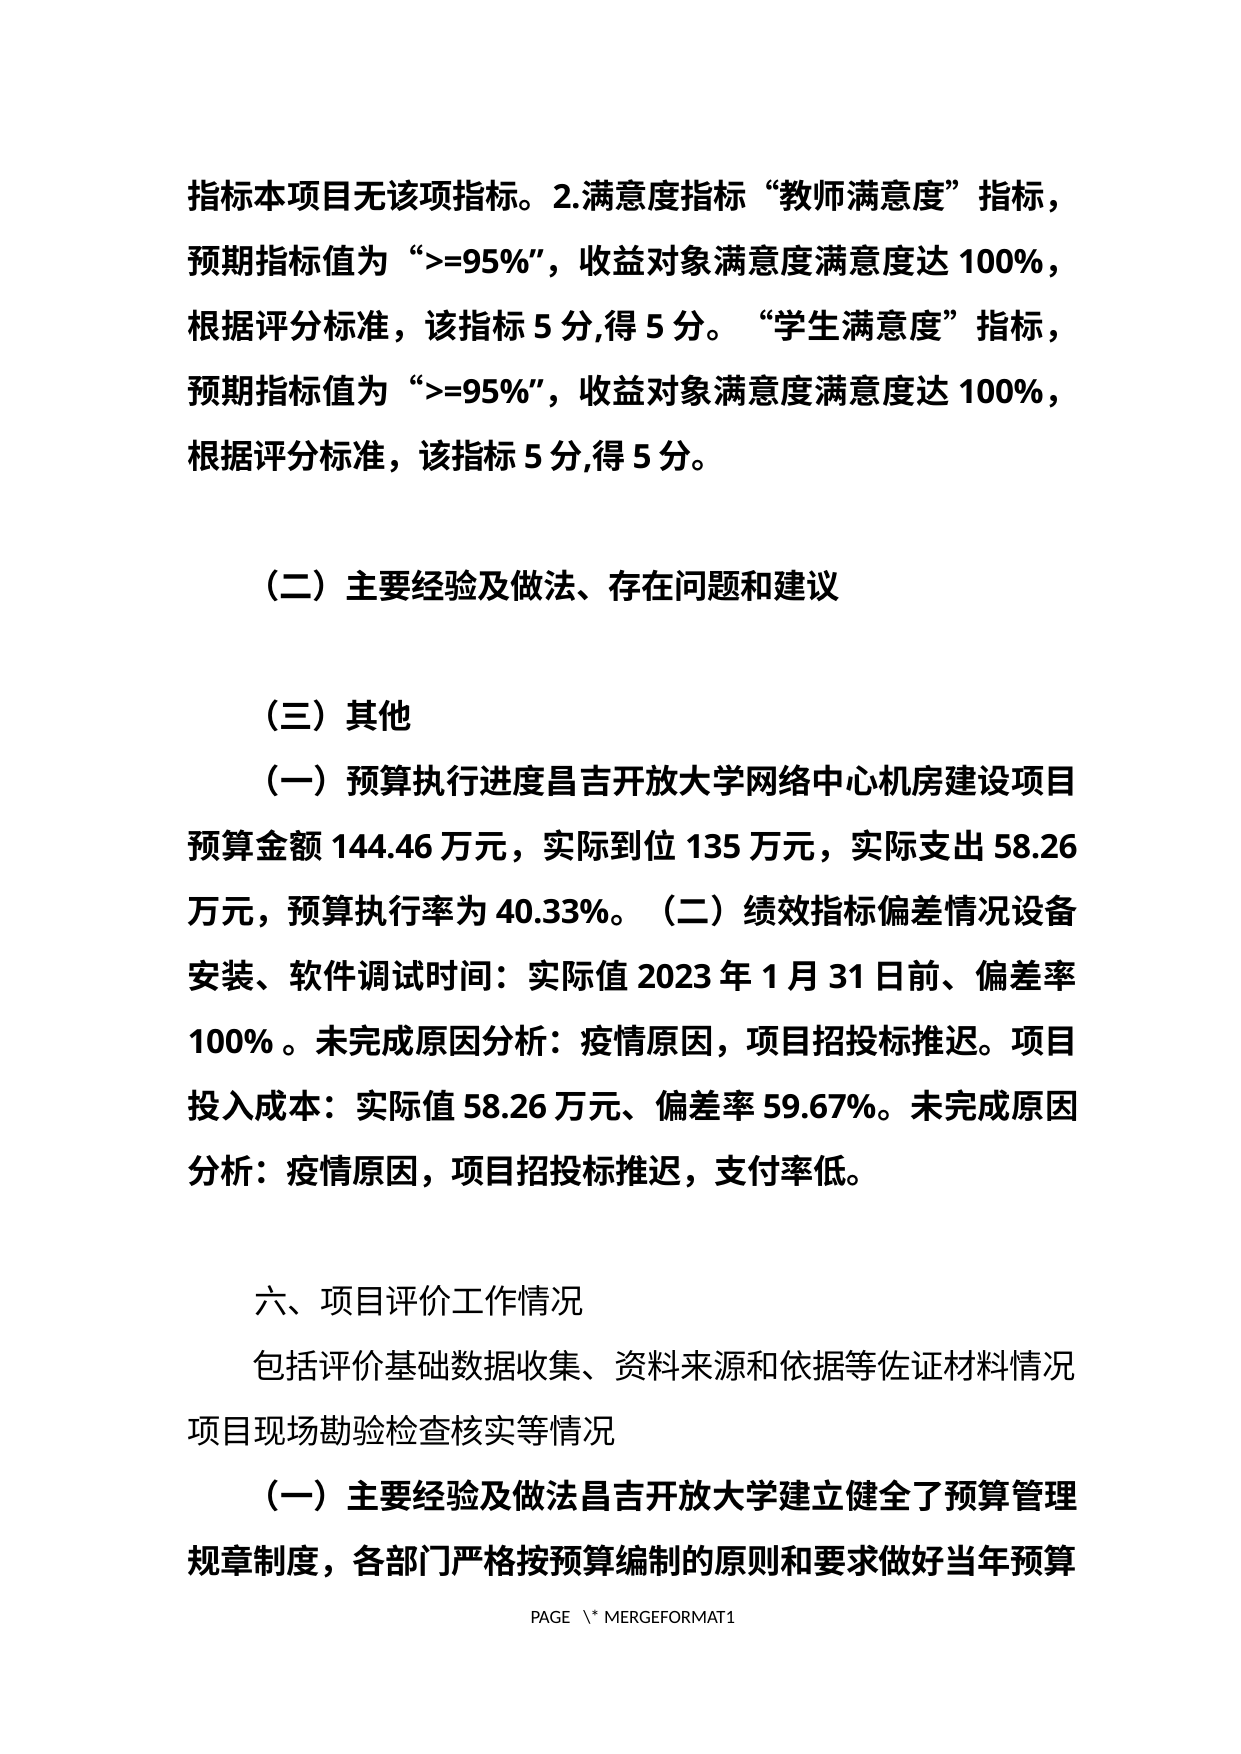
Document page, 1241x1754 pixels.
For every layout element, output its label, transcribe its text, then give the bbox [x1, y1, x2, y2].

text （二）主要经验及做法、存在问题和建议 [187, 552, 1078, 617]
text （三）其他 [187, 682, 1078, 747]
text 六、项目评价工作情况 [187, 1267, 1078, 1332]
text （一）预算执行进度昌吉开放大学网络中心机房建设项目预算金额144.46万元，实际到位135万元，实际支出58.26万元，预算执行率为40.33%。（二）绩效指标偏差情况设备安装、软件调试时间：实际值2023年1月31日前、偏差率100% 。未完成原因分析：疫情原因，项目招投标推迟。项目投入成本：实际值58.26万元、偏差率59.67%。未完成原因分析：疫情原因，项目招投标推迟，支付率低。 [187, 747, 1078, 1202]
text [187, 162, 1078, 487]
text 包括评价基础数据收集、资料来源和依据等佐证材料情况，项目现场勘验检查核实等情况 [187, 1332, 1078, 1462]
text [187, 1462, 1078, 1592]
